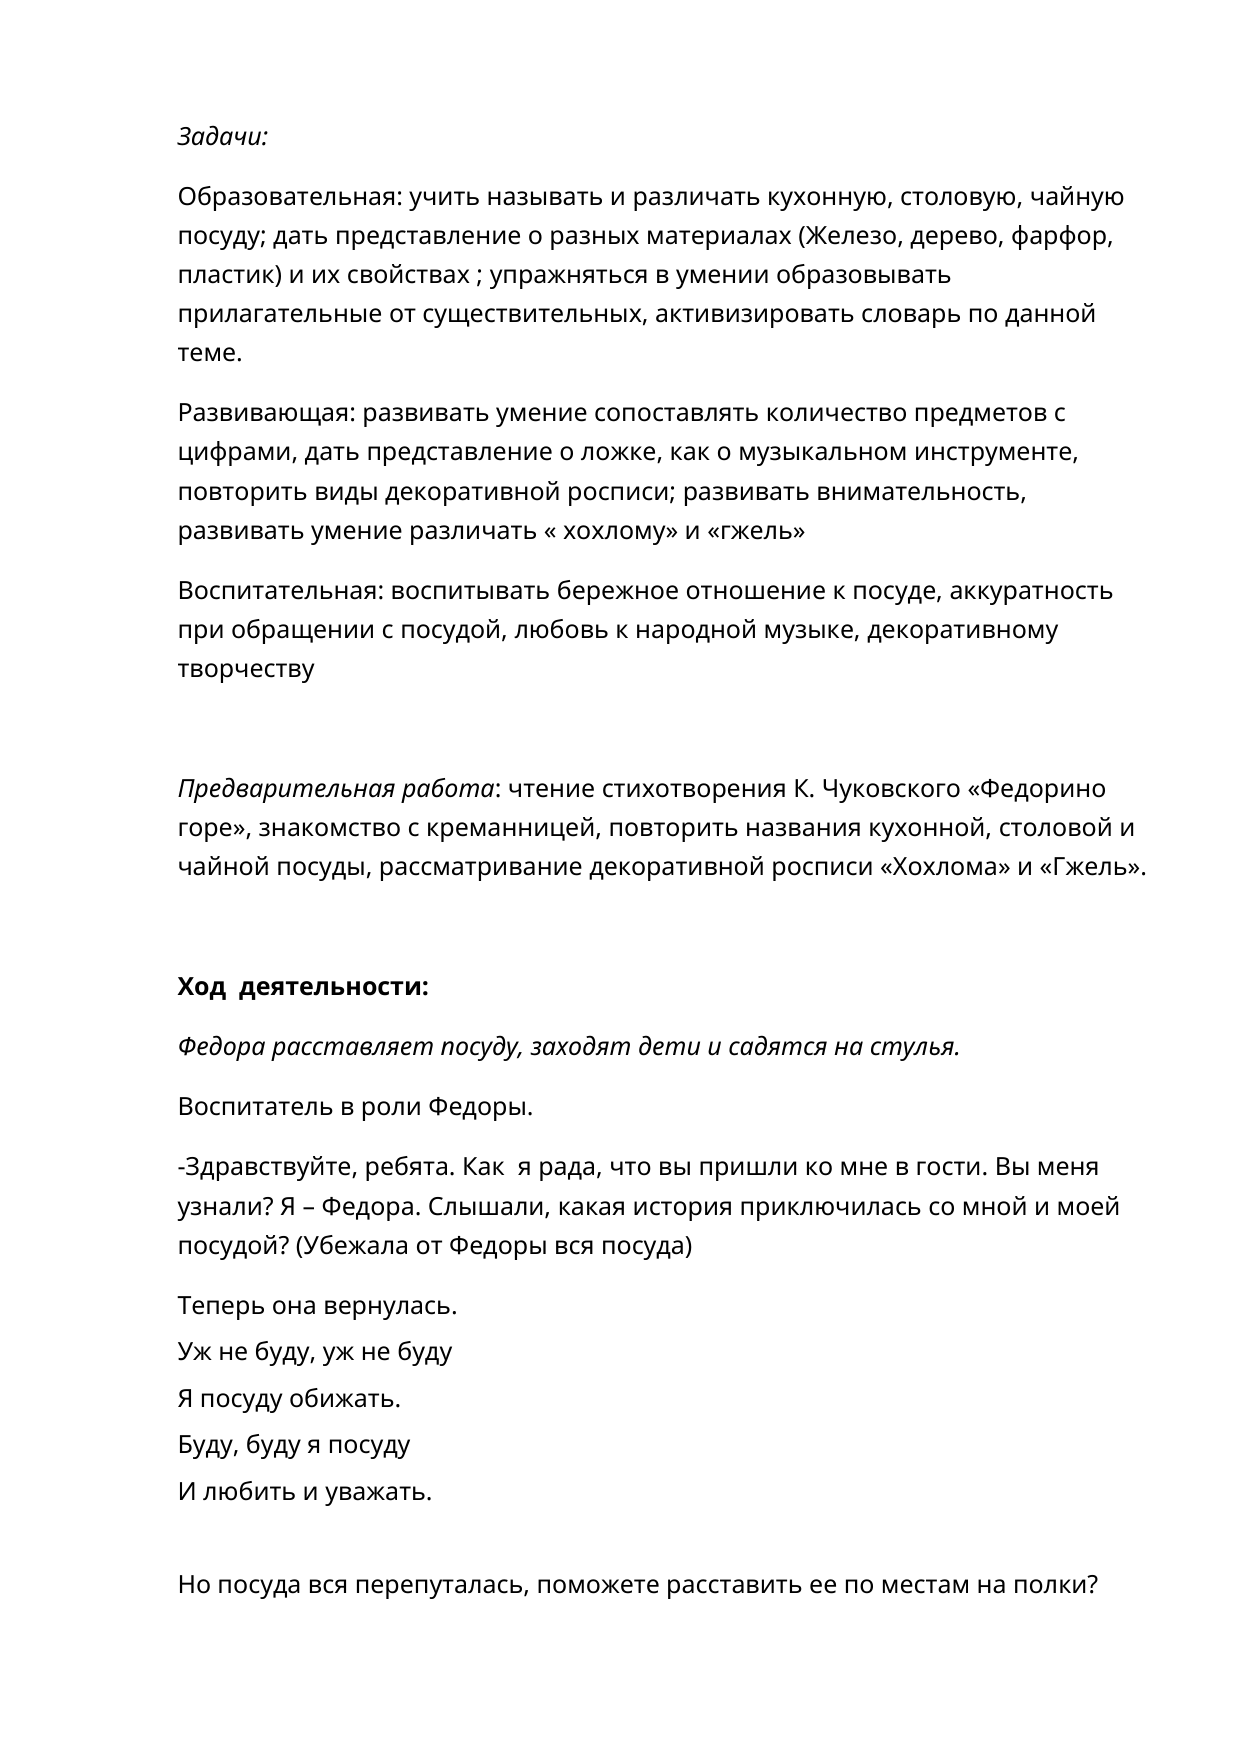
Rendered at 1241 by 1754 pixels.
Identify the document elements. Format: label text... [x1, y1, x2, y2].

text Но посуда вся перепуталась, поможете расставить ее по местам на полки? [177, 1567, 1152, 1601]
text Развивающая: развивать умение сопоставлять количество предметов с цифрами, дать представление о ложке, как о музыкальном инструменте, повторить виды декоративной росписи; развивать внимательность, развивать умение различать « хохлому» и «гжель» [177, 395, 1152, 546]
text Предварительная работа: чтение стихотворения К. Чуковского «Федорино горе», знакомство с креманницей, повторить названия кухонной, столовой и чайной посуды, рассматривание декоративной росписи «Хохлома» и «Гжель». [177, 771, 1152, 883]
text Образовательная: учить называть и различать кухонную, столовую, чайную посуду; дать представление о разных материалах (Железо, дерево, фарфор, пластик) и их свойствах ; упражняться в умении образовывать прилагательные от существительных, активизировать словарь по данной теме. [177, 178, 1152, 369]
text -Здравствуйте, ребята. Как я рада, что вы пришли ко мне в гости. Вы меня узнали? Я – Федора. Слышали, какая история приключилась со мной и моей посудой? (Убежала от Федоры вся посуда) [177, 1149, 1152, 1261]
text Воспитатель в роли Федоры. [177, 1089, 1152, 1123]
text Ход деятельности: [177, 969, 1152, 1003]
text Я посуду обижать. [177, 1380, 1152, 1414]
text Федора расставляет посуду, заходят дети и садятся на стулья. [177, 1029, 1152, 1063]
text Воспитательная: воспитывать бережное отношение к посуде, аккуратность при обращении с посудой, любовь к народной музыке, декоративному творчеству [177, 572, 1152, 685]
text Буду, буду я посуду [177, 1427, 1152, 1461]
text Теперь она вернулась. [177, 1287, 1152, 1321]
text Уж не буду, уж не буду [177, 1334, 1152, 1368]
text Задачи: [177, 118, 1152, 152]
text И любить и уважать. [177, 1473, 1152, 1508]
